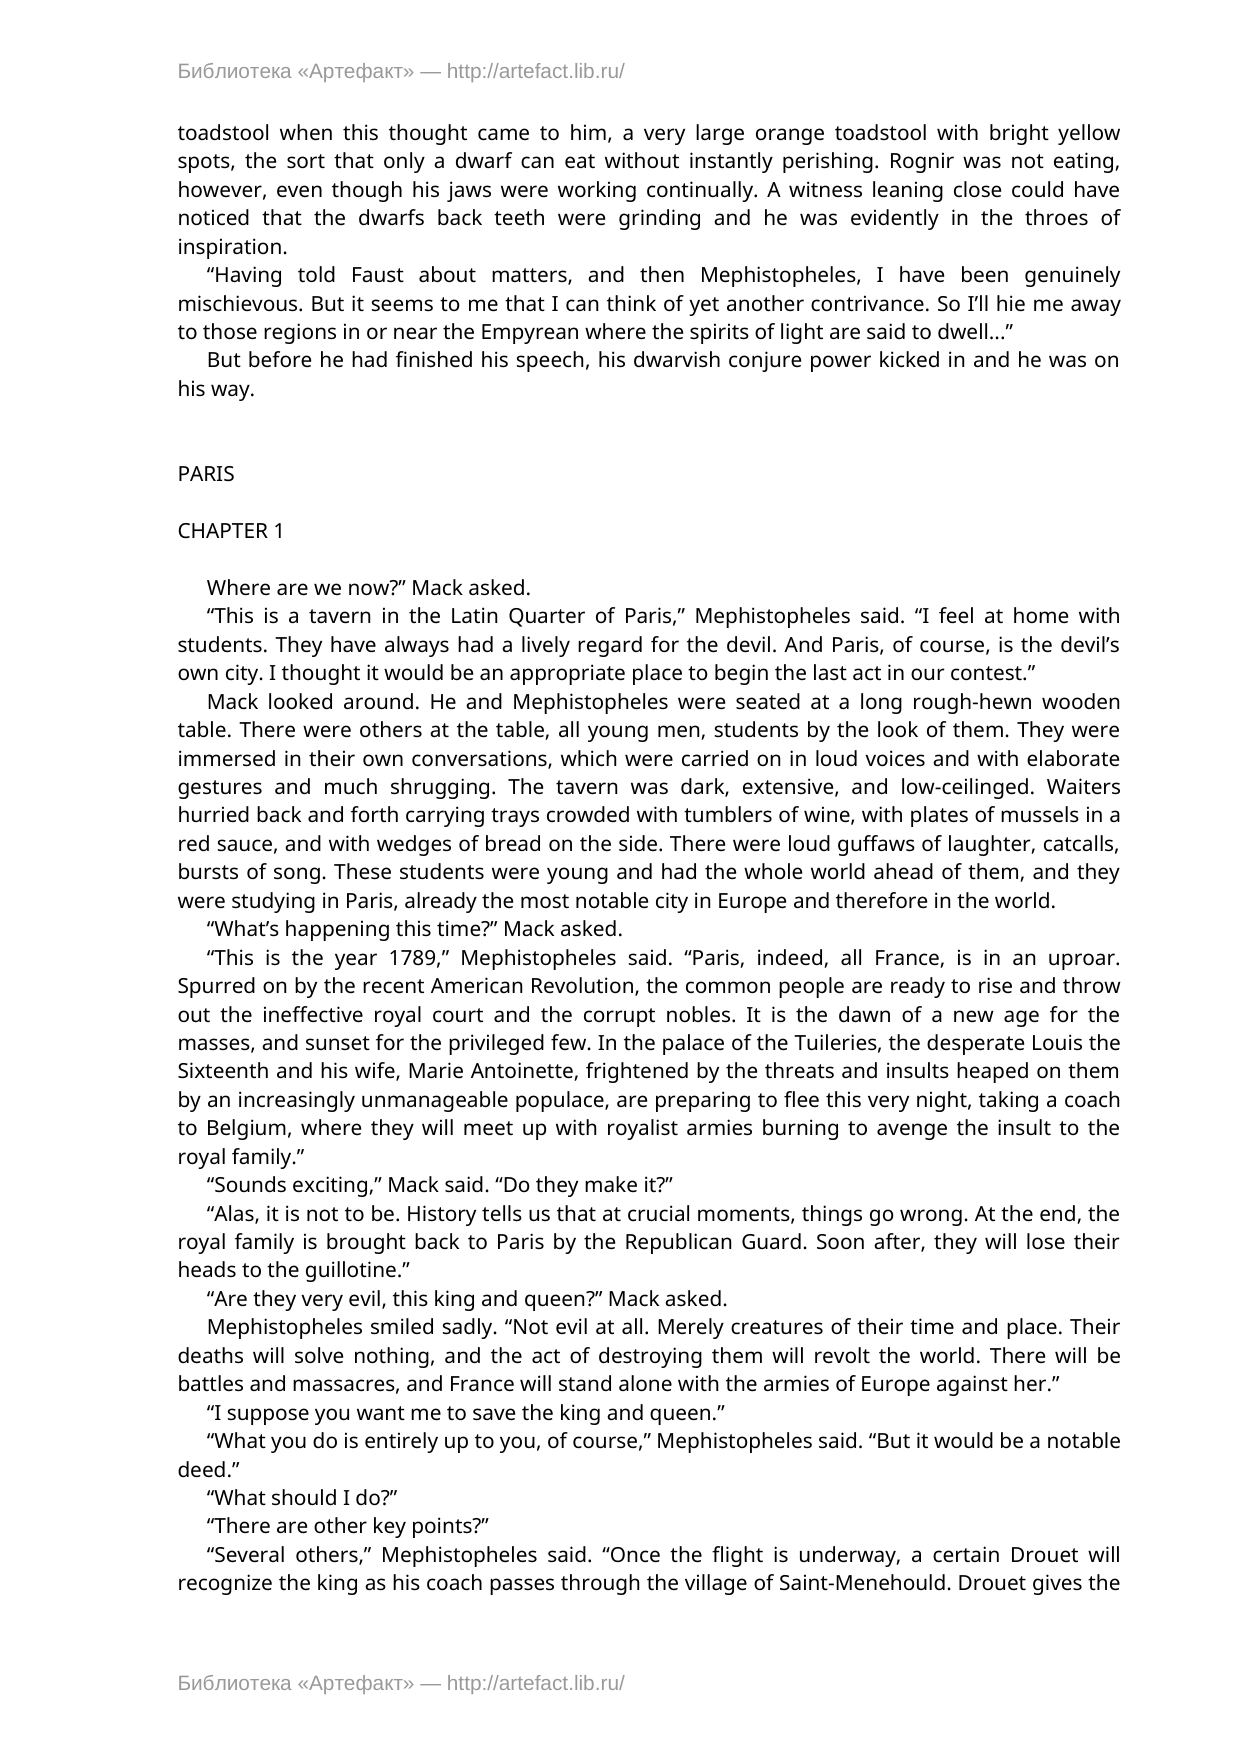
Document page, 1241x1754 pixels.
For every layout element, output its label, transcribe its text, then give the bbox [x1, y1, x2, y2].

text “There are other key points?” [177, 1512, 1122, 1540]
text “This is the year 1789,” Mephistopheles said. “Paris, indeed, all France, is in an uproar. Spurred on by the recent American Revolution, the common people are ready to rise and throw out the ineffective royal court and the corrupt nobles. It is the dawn of a new age for the masses, and sunset for the privileged few. In the palace of the Tuileries, the desperate Louis the Sixteenth and his wife, Marie Antoinette, frightened by the threats and insults heaped on them by an increasingly unmanageable populace, are preparing to flee this very night, taking a coach to Belgium, where they will meet up with royalist armies burning to avenge the insult to the royal family.” [177, 943, 1122, 1170]
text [177, 1540, 1122, 1597]
text “What should I do?” [177, 1483, 1122, 1512]
text “I suppose you want me to save the king and queen.” [177, 1398, 1122, 1426]
text Mephistopheles smiled sadly. “Not evil at all. Merely creatures of their time and place. Their deaths will solve nothing, and the act of destroying them will revolt the world. There will be battles and massacres, and France will stand alone with the armies of Europe against her.” [177, 1312, 1122, 1398]
text “Alas, it is not to be. History tells us that at crucial moments, things go wrong. At the end, the royal family is brought back to Paris by the Republican Guard. Soon after, they will lose their heads to the guillotine.” [177, 1199, 1122, 1284]
text “What’s happening this time?” Mack asked. [177, 914, 1122, 943]
text “What you do is entirely up to you, of course,” Mephistopheles said. “But it would be a notable deed.” [177, 1426, 1122, 1483]
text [177, 118, 1122, 260]
text “Having told Faust about matters, and then Mephistopheles, I have been genuinely mischievous. But it seems to me that I can think of yet another contrivance. So I’ll hie me away to those regions in or near the Empyrean where the spirits of light are said to dwell...” [177, 260, 1122, 346]
text Mack looked around. He and Mephistopheles were seated at a long rough-hewn wooden table. There were others at the table, all young men, students by the look of them. They were immersed in their own conversations, which were carried on in loud voices and with elaborate gestures and much shrugging. The tavern was dark, extensive, and low-ceilinged. Waiters hurried back and forth carrying trays crowded with tumblers of wine, with plates of mussels in a red sauce, and with wedges of bread on the side. There were loud guffaws of laughter, catcalls, bursts of song. These students were young and had the whole world ahead of them, and they were studying in Paris, already the most notable city in Europe and therefore in the world. [177, 687, 1122, 914]
text “Sounds exciting,” Mack said. “Do they make it?” [177, 1170, 1122, 1199]
text “Are they very evil, this king and queen?” Mack asked. [177, 1284, 1122, 1312]
subtitle PARIS [177, 459, 1122, 488]
subtitle CHAPTER 1 [177, 516, 1122, 545]
text Where are we now?” Mack asked. [177, 573, 1122, 602]
text “This is a tavern in the Latin Quarter of Paris,” Mephistopheles said. “I feel at home with students. They have always had a lively regard for the devil. And Paris, of course, is the devil’s own city. I thought it would be an appropriate place to begin the last act in our contest.” [177, 602, 1122, 687]
text But before he had finished his speech, his dwarvish conjure power kicked in and he was on his way. [177, 346, 1122, 402]
